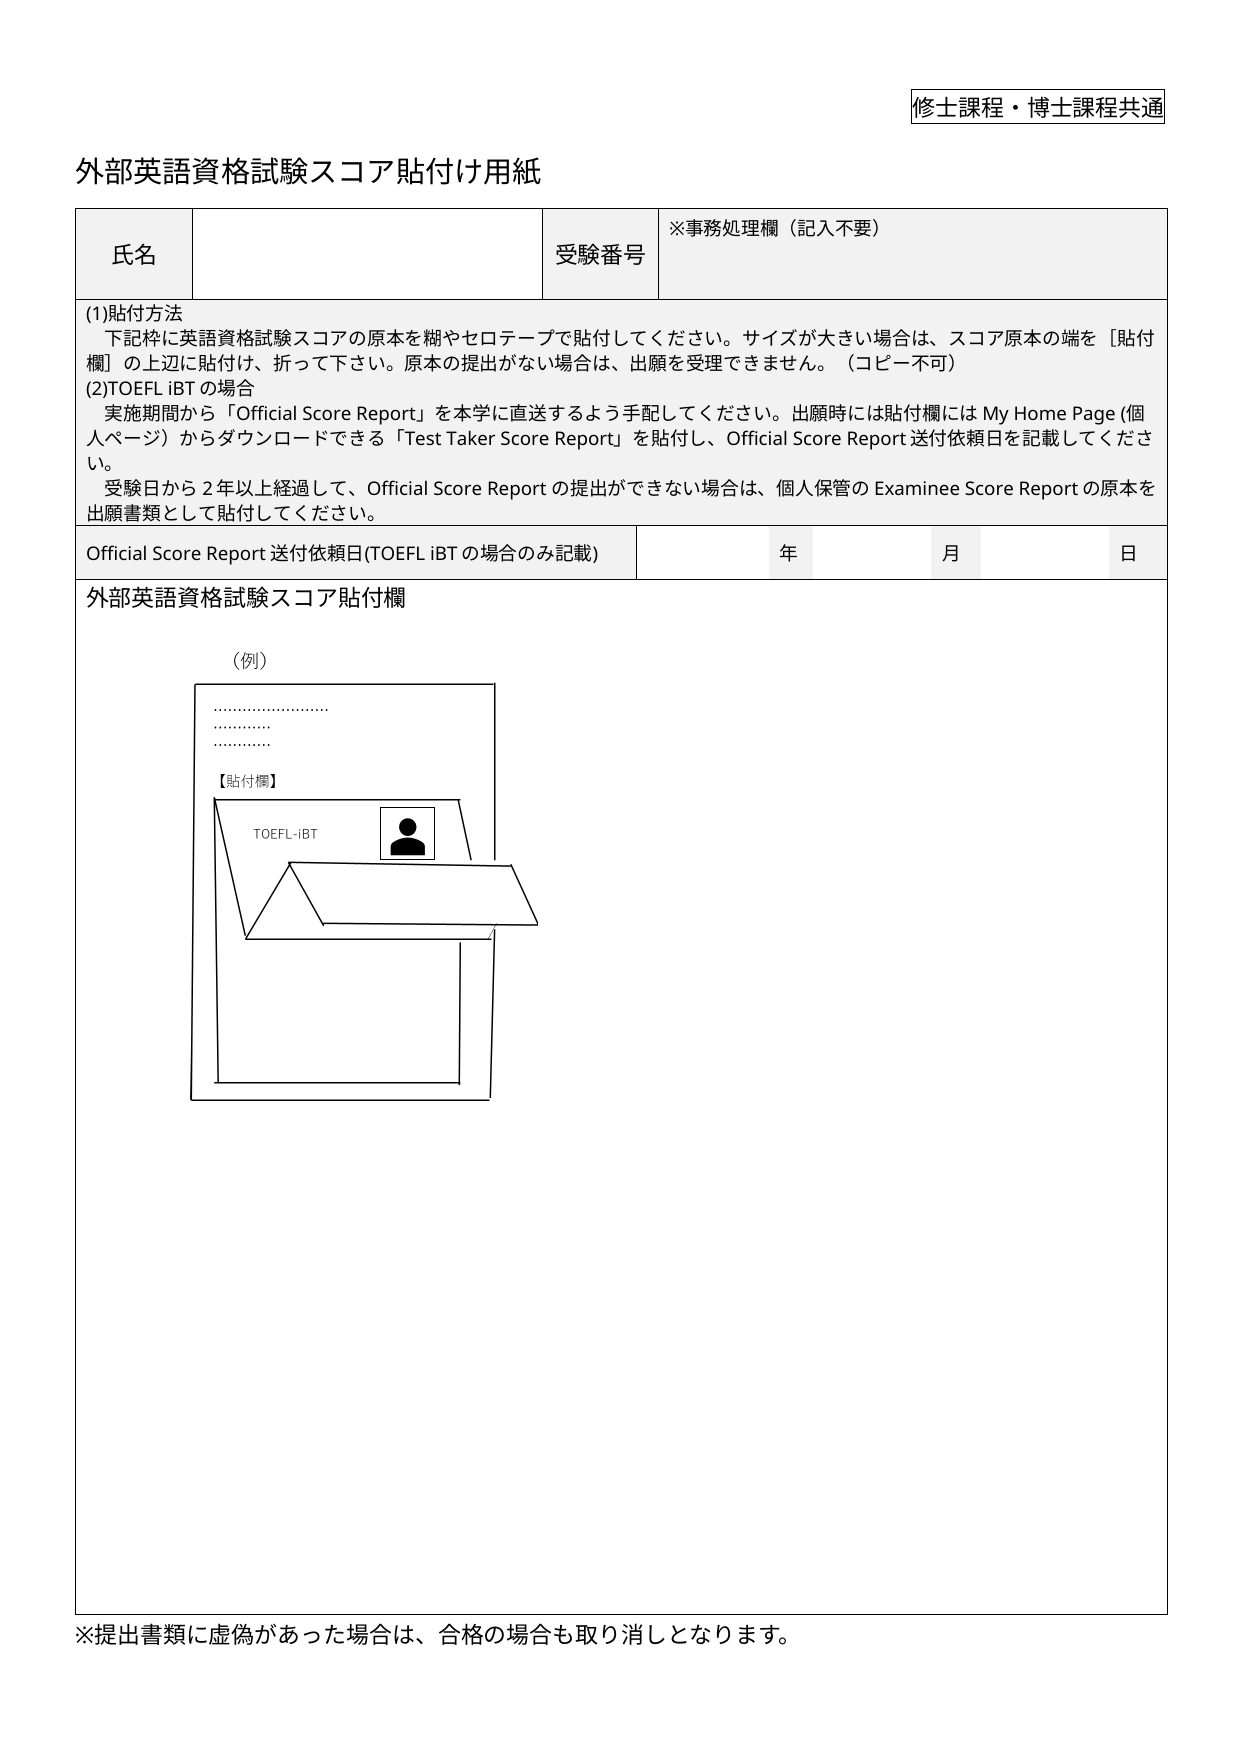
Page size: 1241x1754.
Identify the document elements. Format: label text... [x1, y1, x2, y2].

table_cell [981, 526, 1108, 579]
table_cell 外部英語資格試験スコア貼付欄 [76, 580, 1167, 1614]
table_cell 年 [769, 526, 813, 579]
table_cell (1)貼付方法 下記枠に英語資格試験スコアの原本を糊やセロテープで貼付してください。サイズが大きい場合は、スコア原本の端を［貼付欄］の上辺に貼付け、折って下さい。原本の提出がない場合は、出願を受理できません。（コピー不可） (2)TOEFL iBTの場合 実施期間から「Official Score Report」を本学に直送するよう手配してください。出願時には貼付欄にはMy Home Page (個人ページ）からダウンロードできる「Test Taker Score Report」を貼付し、Official Score Report送付依頼日を記載してください。 受験日から2年以上経過して、Official Score Report の提出ができない場合は、個人保管のExaminee Score Reportの原本を出願書類として貼付してください。 [76, 300, 1167, 525]
table_cell [813, 526, 931, 579]
table_cell 日 [1109, 526, 1167, 579]
text ※提出書類に虚偽があった場合は、合格の場合も取り消しとなります。 [75, 1615, 1165, 1652]
table_header 受験番号 [543, 209, 658, 299]
table_cell Official Score Report 送付依頼日(TOEFL iBTの場合のみ記載) [76, 526, 636, 579]
table_cell [637, 526, 769, 579]
table_header ※事務処理欄（記入不要） [659, 209, 1167, 299]
table_header 氏名 [76, 209, 192, 299]
picture [190, 644, 538, 1101]
text 外部英語資格試験スコア貼付け用紙 [75, 133, 1165, 208]
table_cell 月 [931, 526, 981, 579]
table_header [193, 209, 542, 299]
